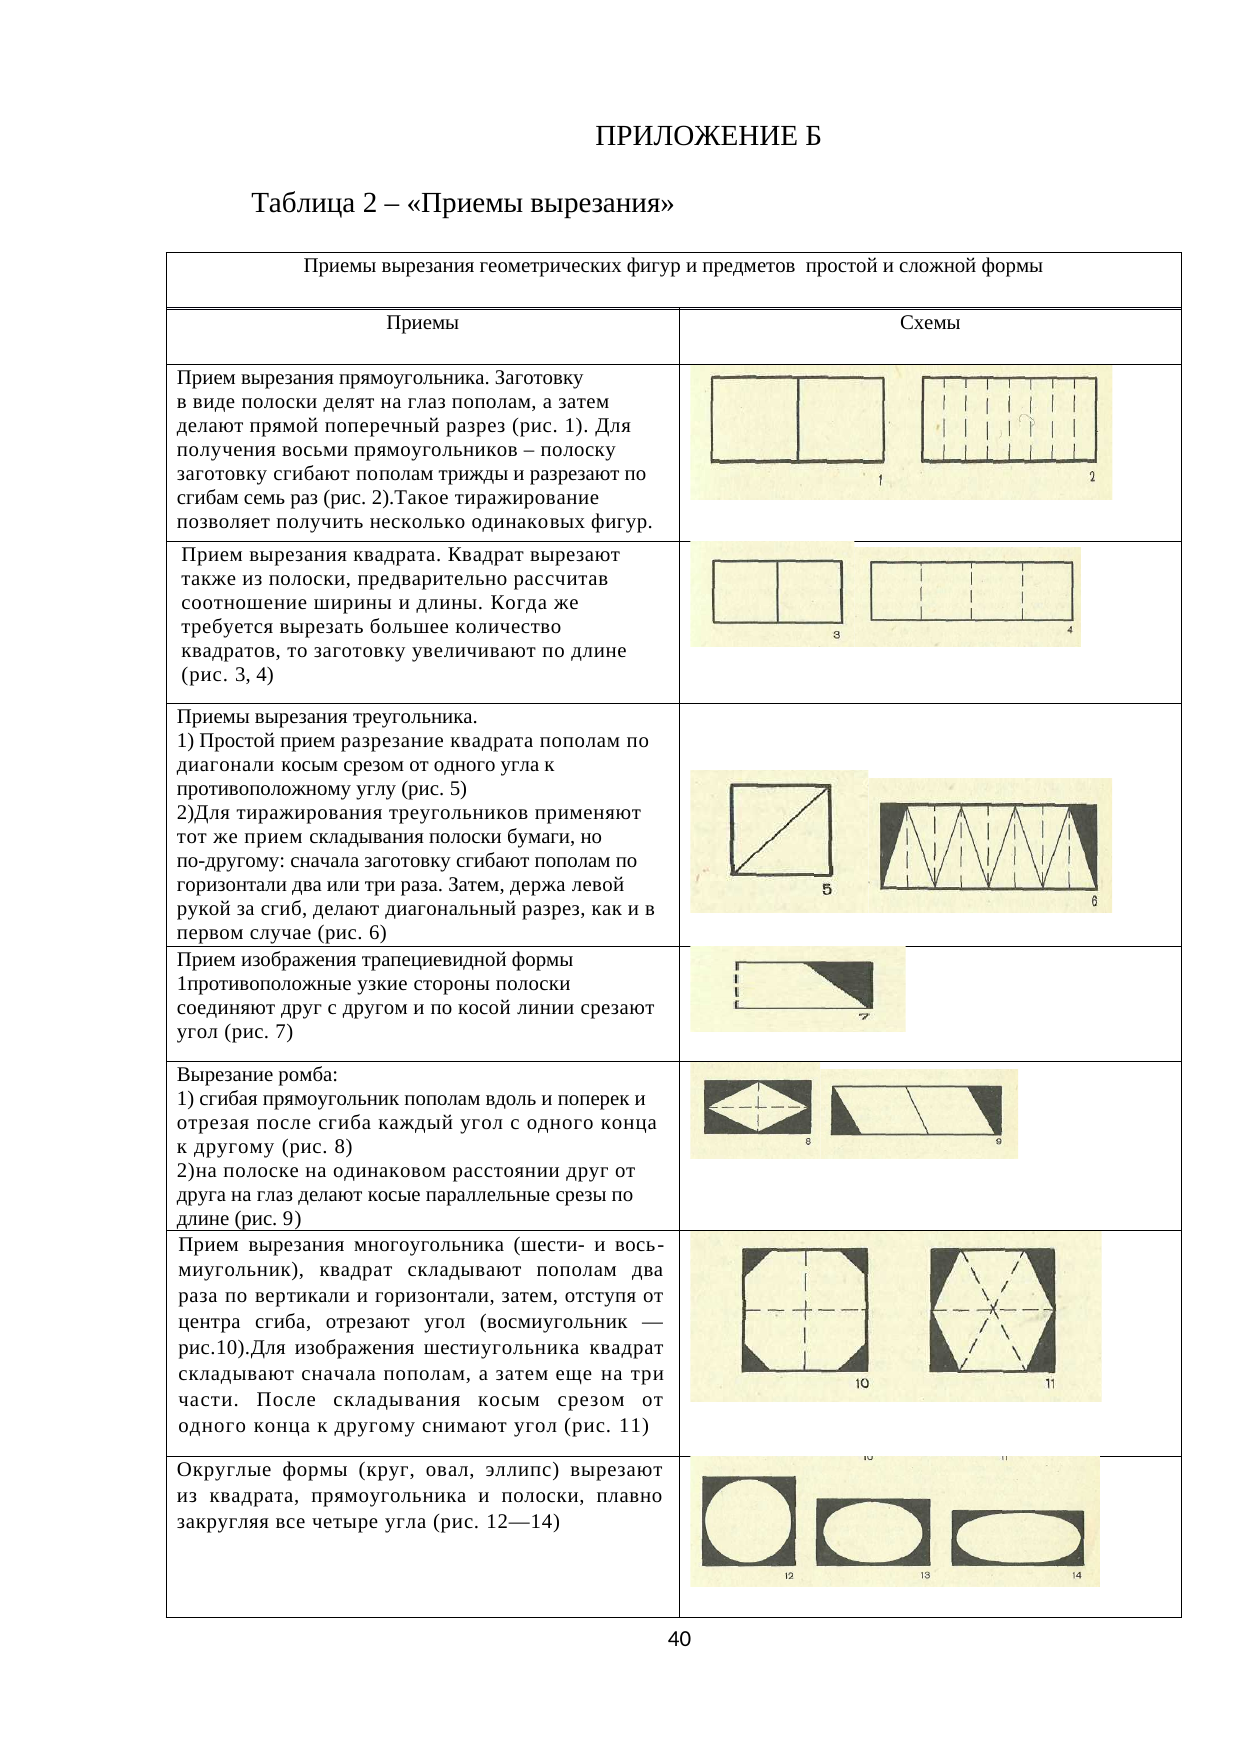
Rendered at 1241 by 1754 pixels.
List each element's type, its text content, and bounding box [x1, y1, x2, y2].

text Таблица 2 – «Приемы вырезания» [177, 185, 1181, 219]
table_cell Прием вырезания прямоугольника. Заготовку в виде полоски делят на глаз пополам, а затем делают прямой поперечный разрез (рис. 1). Для получения восьми прямоугольников – полоску заготовку сгибают пополам трижды и разрезают по сгибам семь раз (рис. 2).Такое тиражирование позволяет получить несколько одинаковых фигур. [167, 365, 679, 541]
text ПРИЛОЖЕНИЕ Б [177, 118, 1181, 152]
picture [690, 365, 1113, 500]
table_cell [680, 365, 1181, 541]
picture [690, 946, 906, 1032]
picture [690, 1456, 1100, 1587]
table_cell [680, 1062, 1181, 1230]
table_cell Приемы вырезания треугольника. 1) Простой прием разрезание квадрата пополам по диагонали косым срезом от одного угла к противоположному углу (рис. 5) 2)Для тиражирования треугольников применяют тот же прием складывания полоски бумаги, но по-другому: сначала заготовку сгибают пополам по горизонтали два или три раза. Затем, держа левой рукой за сгиб, делают диагональный разрез, как и в первом случае (рис. 6) [167, 704, 679, 946]
table_cell [680, 704, 1181, 946]
table_cell Прием изображения трапециевидной формы 1противоположные узкие стороны полоски соединяют друг с другом и по косой линии срезают угол (рис. 7) [167, 947, 679, 1061]
table_cell Округлые формы (круг, овал, эллипс) вырезают из квадрата, прямоугольника и полоски, плавно закругляя все четыре угла (рис. 12—14) [167, 1457, 679, 1617]
picture [690, 1231, 1102, 1402]
table_cell [680, 947, 1181, 1061]
picture [690, 1062, 1019, 1159]
picture [690, 770, 1113, 913]
picture [690, 541, 1081, 647]
table_cell Вырезание ромба: 1) сгибая прямоугольник пополам вдоль и поперек и отрезая после сгиба каждый угол с одного конца к другому (рис. 8) 2)на полоске на одинаковом расстоянии друг от друга на глаз делают косые параллельные срезы по длине (рис. 9) [167, 1062, 679, 1230]
table_cell Схемы [680, 310, 1181, 364]
table_cell Прием вырезания квадрата. Квадрат вырезают также из полоски, предварительно рассчитав соотношение ширины и длины. Когда же требуется вырезать большее количество квадратов, то заготовку увеличивают по длине (рис. 3, 4) [167, 542, 679, 703]
table_cell [680, 1231, 1181, 1456]
table_cell Приемы [167, 310, 679, 364]
table_cell [680, 1457, 1181, 1617]
table_cell [680, 542, 1181, 703]
table_cell Прием вырезания многоугольника (шести- и восьмиугольник), квадрат складывают пополам два раза по вертикали и горизонтали, затем, отступя от центра сгиба, отрезают угол (восмиугольник — рис.10).Для изображения шестиугольника квадрат складывают сначала пополам, а затем еще на три части. После складывания косым срезом от одного конца к другому снимают угол (рис. 11) [167, 1231, 679, 1456]
table_header Приемы вырезания геометрических фигур и предметов простой и сложной формы [167, 253, 1181, 307]
